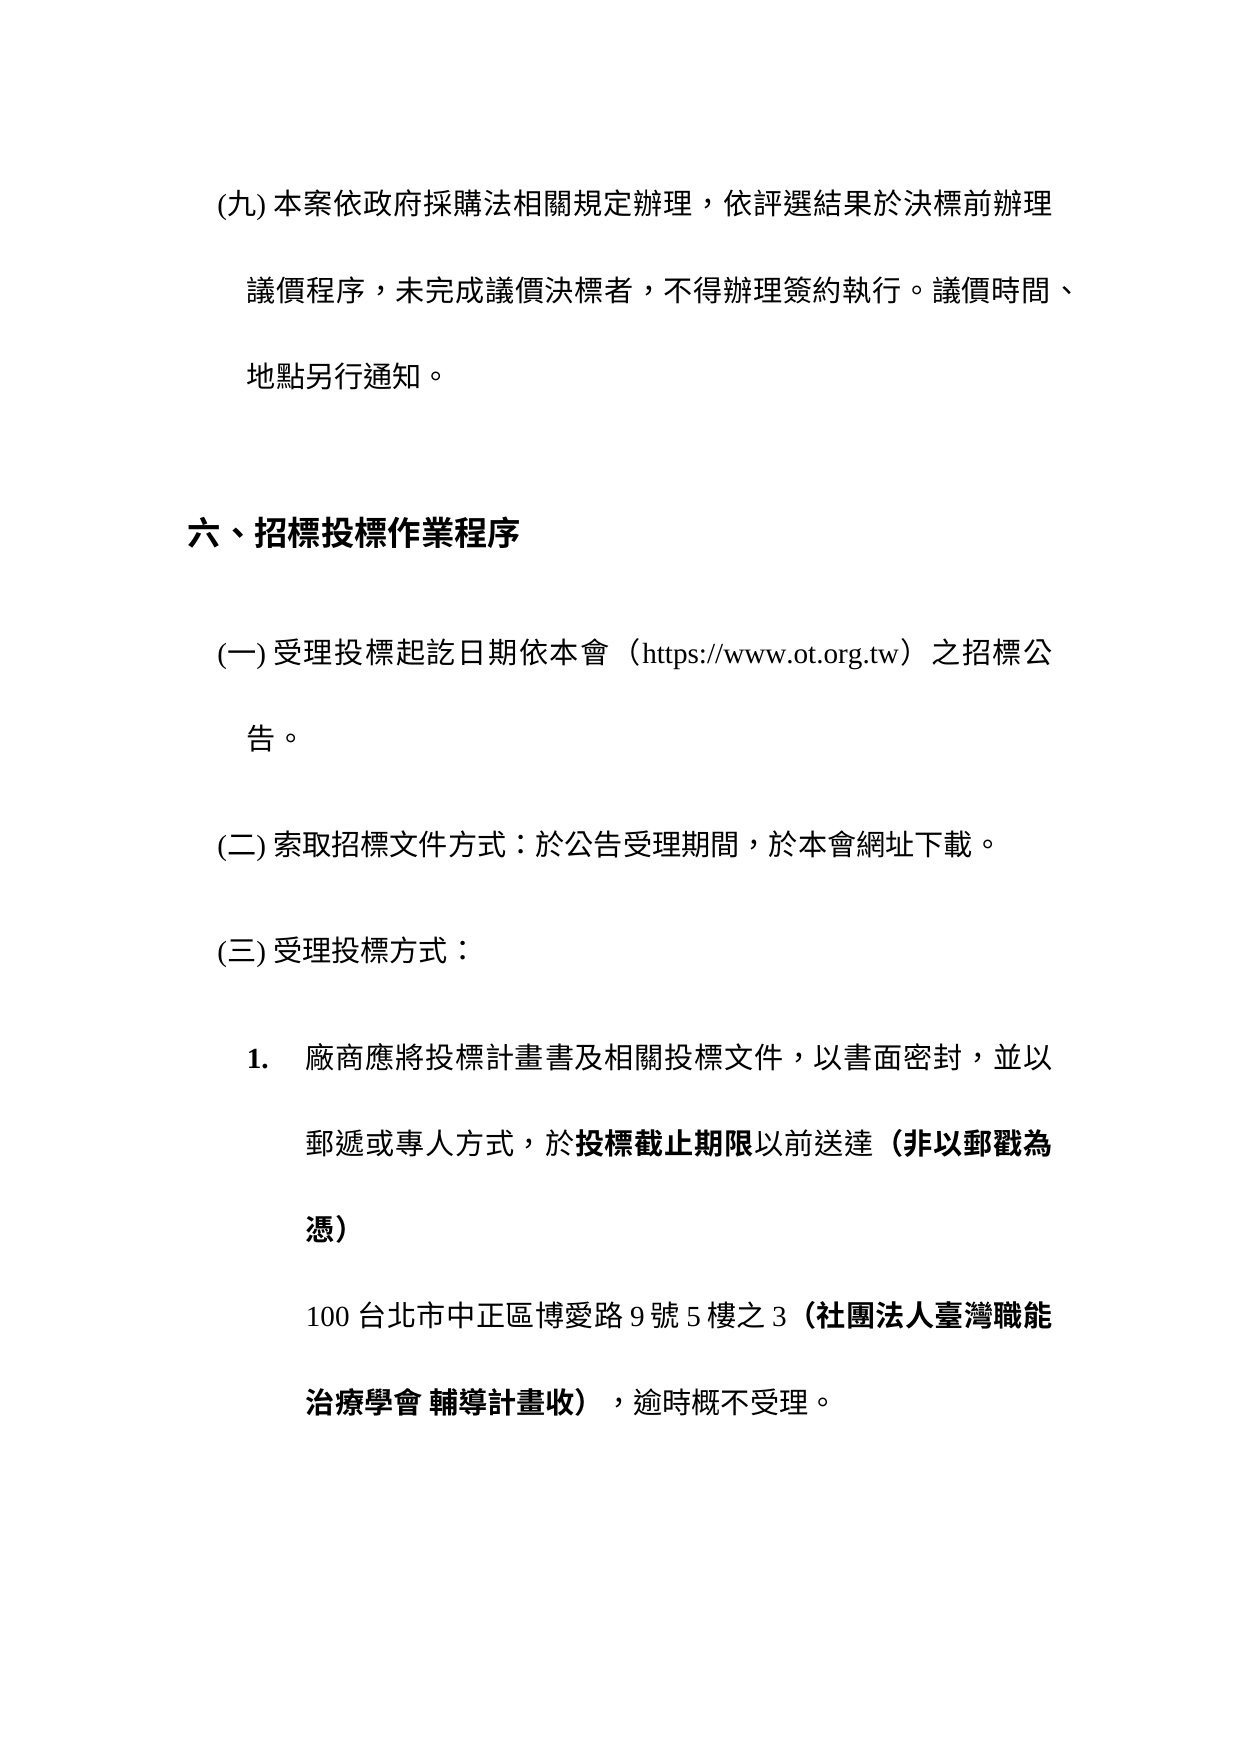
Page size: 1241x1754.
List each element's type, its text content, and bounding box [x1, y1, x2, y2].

text 索取招標文件方式：於公告受理期間，於本會網址下載。 [217, 805, 1053, 880]
text 受理投標方式： [217, 912, 1053, 987]
text 受理投標起訖日期依本會（https://www.ot.org.tw）之招標公告。 [217, 613, 1053, 774]
text 廠商應將投標計畫書及相關投標文件，以書面密封，並以郵遞或專人方式，於投標截止期限以前送達（非以郵戳為憑） 100 台北市中正區博愛路9號5樓之3（社團法人臺灣職能治療學會 輔導計畫收），逾時概不受理。 [247, 1018, 1053, 1438]
text 招標投標作業程序 [187, 493, 1053, 568]
text 本案依政府採購法相關規定辦理，依評選結果於決標前辦理議價程序，未完成議價決標者，不得辦理簽約執行。議價時間、地點另行通知。 [217, 164, 1053, 412]
